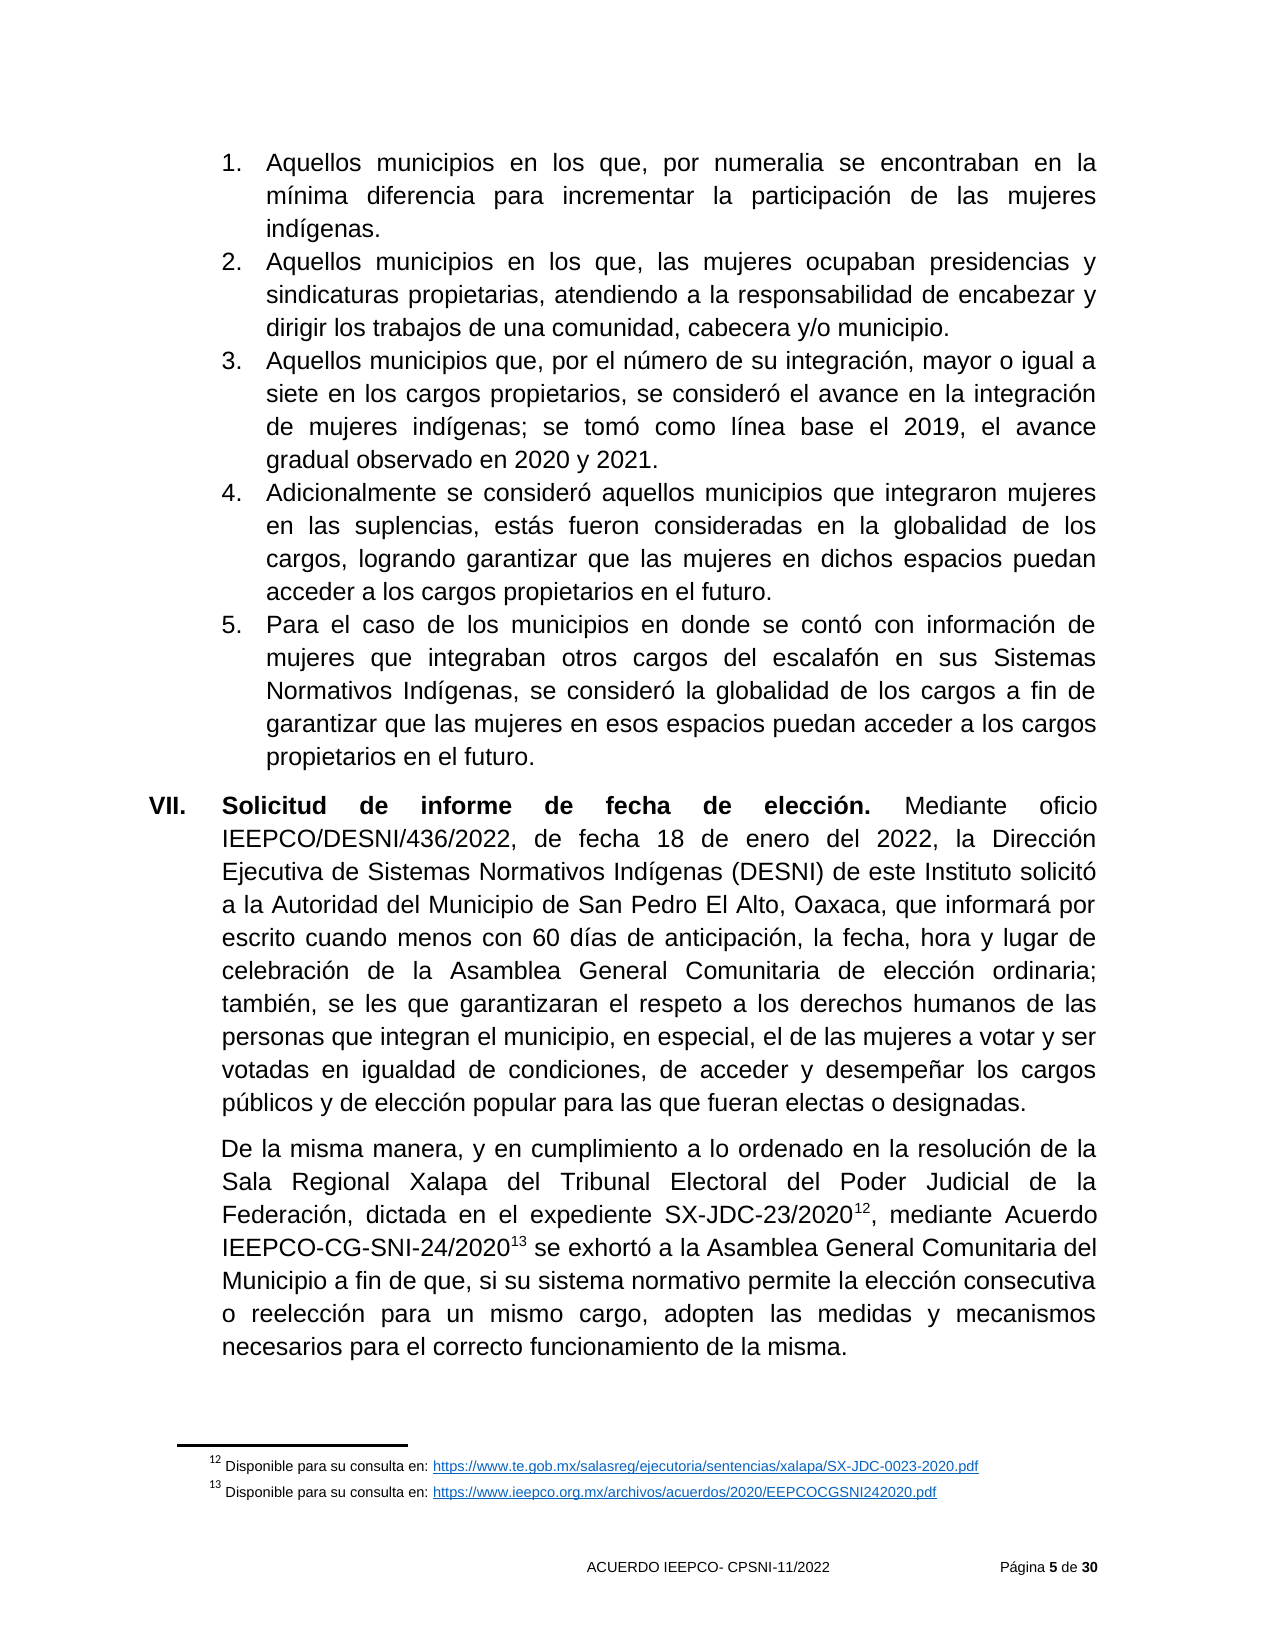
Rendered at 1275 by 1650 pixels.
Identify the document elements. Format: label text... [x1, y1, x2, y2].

list Para el caso de los municipios en donde se contó con información de mujeres que integraban otros cargos del escalafón en sus Sistemas Normativos Indígenas, se consideró la globalidad de los cargos a fin de garantizar que las mujeres en esos espacios puedan acceder a los cargos propietarios en el futuro. [221, 610, 1098, 771]
list Adicionalmente se consideró aquellos municipios que integraron mujeres en las suplencias, estás fueron consideradas en la globalidad de los cargos, logrando garantizar que las mujeres en dichos espacios puedan acceder a los cargos propietarios en el futuro. [221, 478, 1098, 606]
list Aquellos municipios en los que, las mujeres ocupaban presidencias y sindicaturas propietarias, atendiendo a la responsabilidad de encabezar y dirigir los trabajos de una comunidad, cabecera y/o municipio. [221, 247, 1098, 341]
text De la misma manera, y en cumplimiento a lo ordenado en la resolución de la Sala Regional Xalapa del Tribunal Electoral del Poder Judicial de la Federación, dictada en el expediente SX-JDC-23/2020, mediante Acuerdo IEEPCO-CG-SNI-24/2020 se exhortó a la Asamblea General Comunitaria del Municipio a fin de que, si su sistema normativo permite la elección consecutiva o reelección para un mismo cargo, adopten las medidas y mecanismos necesarios para el correcto funcionamiento de la misma. [221, 1134, 1098, 1361]
list Aquellos municipios en los que, por numeralia se encontraban en la mínima diferencia para incrementar la participación de las mujeres indígenas. [221, 148, 1098, 242]
list Solicitud de informe de fecha de elección. Mediante oficio IEEPCO/DESNI/436/2022, de fecha 18 de enero del 2022, la Dirección Ejecutiva de Sistemas Normativos Indígenas (DESNI) de este Instituto solicitó a la Autoridad del Municipio de San Pedro El Alto, Oaxaca, que informará por escrito cuando menos con 60 días de anticipación, la fecha, hora y lugar de celebración de la Asamblea General Comunitaria de elección ordinaria; también, se les que garantizaran el respeto a los derechos humanos de las personas que integran el municipio, en especial, el de las mujeres a votar y ser votadas en igualdad de condiciones, de acceder y desempeñar los cargos públicos y de elección popular para las que fueran electas o designadas. [186, 791, 1098, 1117]
list Aquellos municipios que, por el número de su integración, mayor o igual a siete en los cargos propietarios, se consideró el avance en la integración de mujeres indígenas; se tomó como línea base el 2019, el avance gradual observado en 2020 y 2021. [221, 346, 1098, 473]
